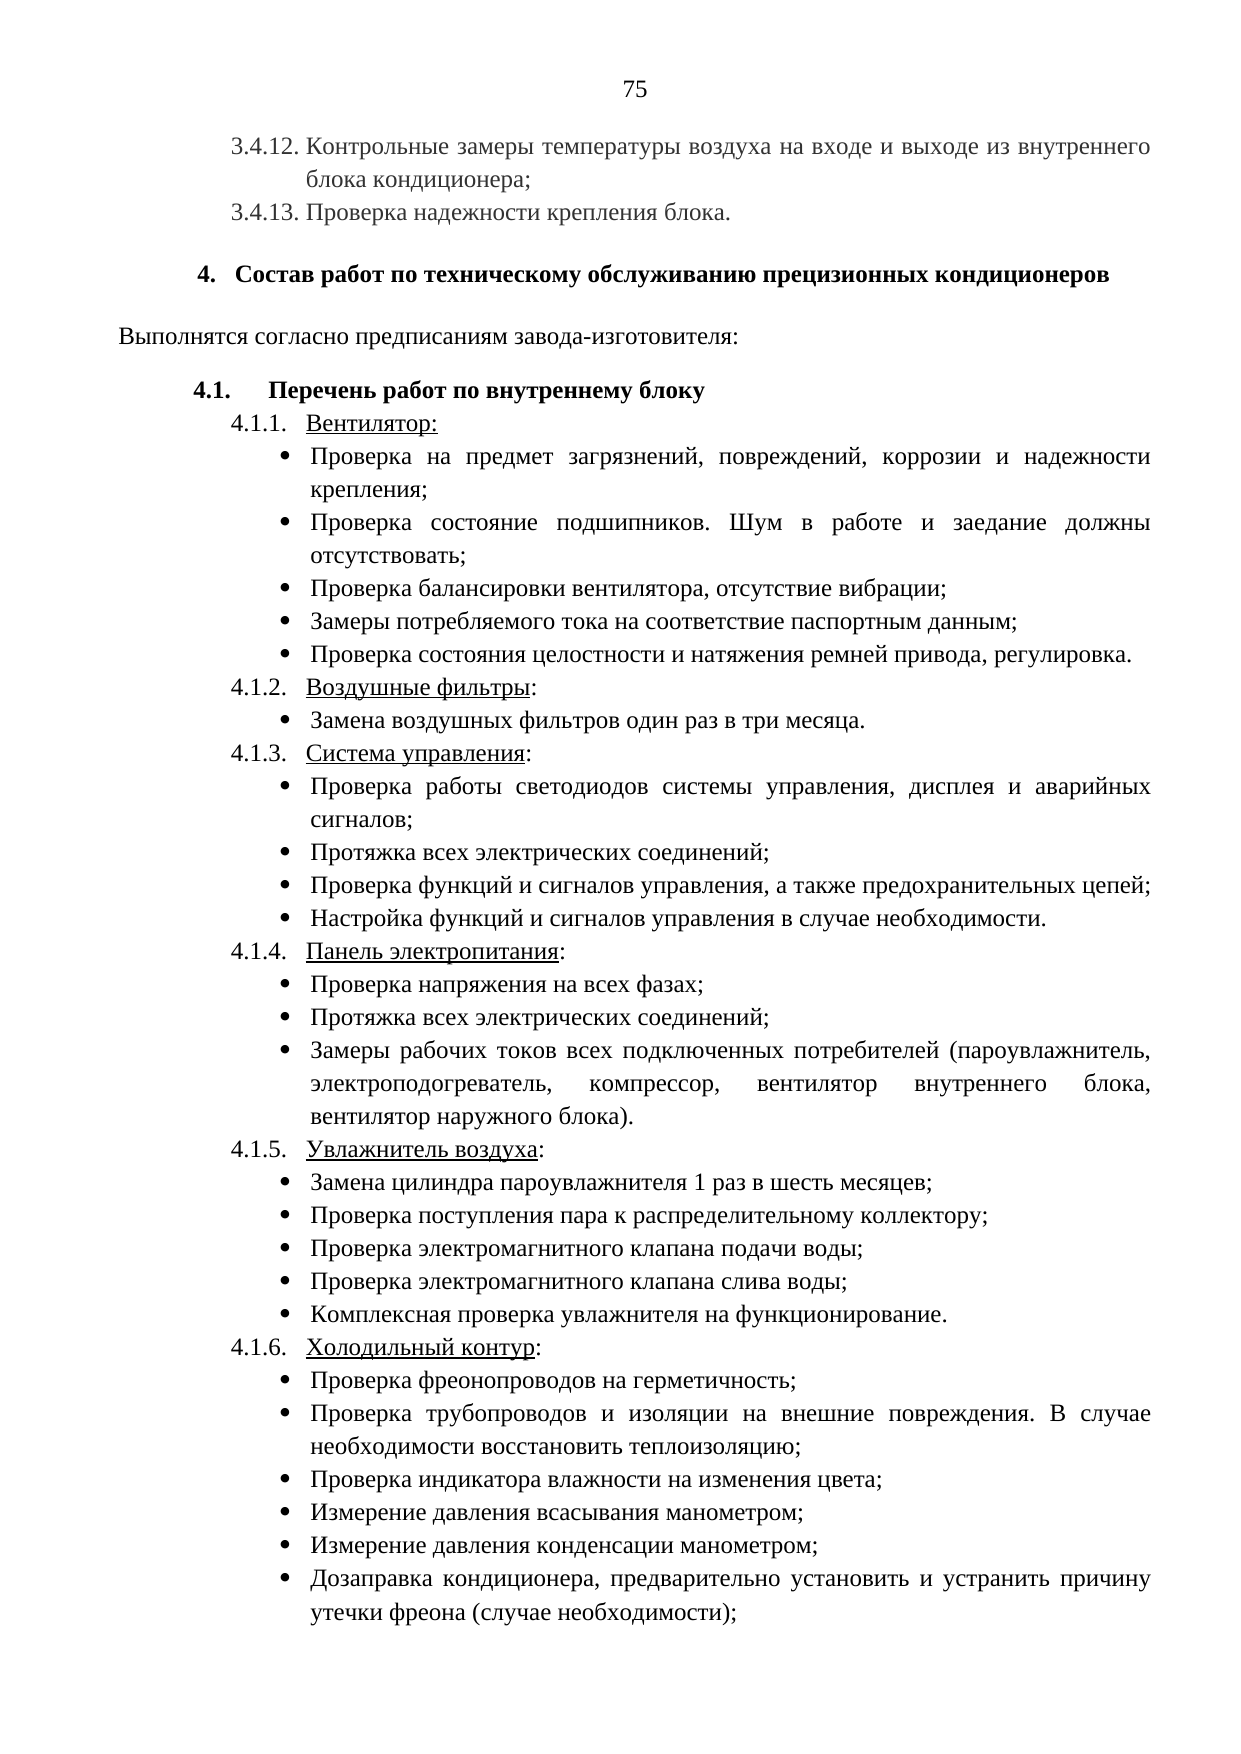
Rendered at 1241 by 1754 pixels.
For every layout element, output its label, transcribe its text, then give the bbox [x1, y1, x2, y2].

list Проверка состояния целостности и натяжения ремней привода, регулировка. [281, 639, 1152, 668]
list Проверка состояние подшипников. Шум в работе и заедание должны отсутствовать; [281, 507, 1152, 569]
list Проверка трубопроводов и изоляции на внешние повреждения. В случае необходимости восстановить теплоизоляцию; [281, 1398, 1152, 1460]
list Проверка напряжения на всех фазах; [281, 969, 1152, 998]
list Проверка индикатора влажности на изменения цвета; [281, 1464, 1152, 1493]
list Панель электропитания: [231, 936, 1152, 965]
list Проверка надежности крепления блока. [231, 197, 1152, 226]
list Состав работ по техническому обслуживанию прецизионных кондиционеров [156, 259, 1152, 288]
list Система управления: [231, 738, 1152, 767]
list Проверка работы светодиодов системы управления, дисплея и аварийных сигналов; [281, 771, 1152, 833]
text Выполнятся согласно предписаниям завода-изготовителя: [118, 321, 1152, 350]
list Проверка электромагнитного клапана подачи воды; [281, 1233, 1152, 1262]
list Измерение давления всасывания манометром; [281, 1497, 1152, 1526]
list Увлажнитель воздуха: [231, 1134, 1152, 1163]
list Дозаправка кондиционера, предварительно установить и устранить причину утечки фреона (случае необходимости); [281, 1563, 1152, 1625]
list Перечень работ по внутреннему блоку [193, 375, 1152, 403]
list Проверка электромагнитного клапана слива воды; [281, 1266, 1152, 1295]
list Воздушные фильтры: [231, 672, 1152, 701]
list Комплексная проверка увлажнителя на функционирование. [281, 1299, 1152, 1328]
list Проверка на предмет загрязнений, повреждений, коррозии и надежности крепления; [281, 441, 1152, 503]
list Проверка поступления пара к распределительному коллектору; [281, 1200, 1152, 1229]
list Настройка функций и сигналов управления в случае необходимости. [281, 903, 1152, 932]
list Вентилятор: [231, 408, 1152, 437]
list Измерение давления конденсации манометром; [281, 1531, 1152, 1559]
list Замеры рабочих токов всех подключенных потребителей (пароувлажнитель, электроподогреватель, компрессор, вентилятор внутреннего блока, вентилятор наружного блока). [281, 1035, 1152, 1130]
list Протяжка всех электрических соединений; [281, 1002, 1152, 1031]
list Проверка фреонопроводов на герметичность; [281, 1365, 1152, 1394]
list Проверка функций и сигналов управления, а также предохранительных цепей; [281, 870, 1152, 899]
list Замена воздушных фильтров один раз в три месяца. [281, 705, 1152, 734]
list Замена цилиндра пароувлажнителя 1 раз в шесть месяцев; [281, 1167, 1152, 1196]
list Проверка балансировки вентилятора, отсутствие вибрации; [281, 573, 1152, 602]
list Холодильный контур: [231, 1332, 1152, 1361]
list Замеры потребляемого тока на соответствие паспортным данным; [281, 606, 1152, 635]
list Протяжка всех электрических соединений; [281, 837, 1152, 866]
list Контрольные замеры температуры воздуха на входе и выходе из внутреннего блока кондиционера; [231, 131, 1152, 193]
